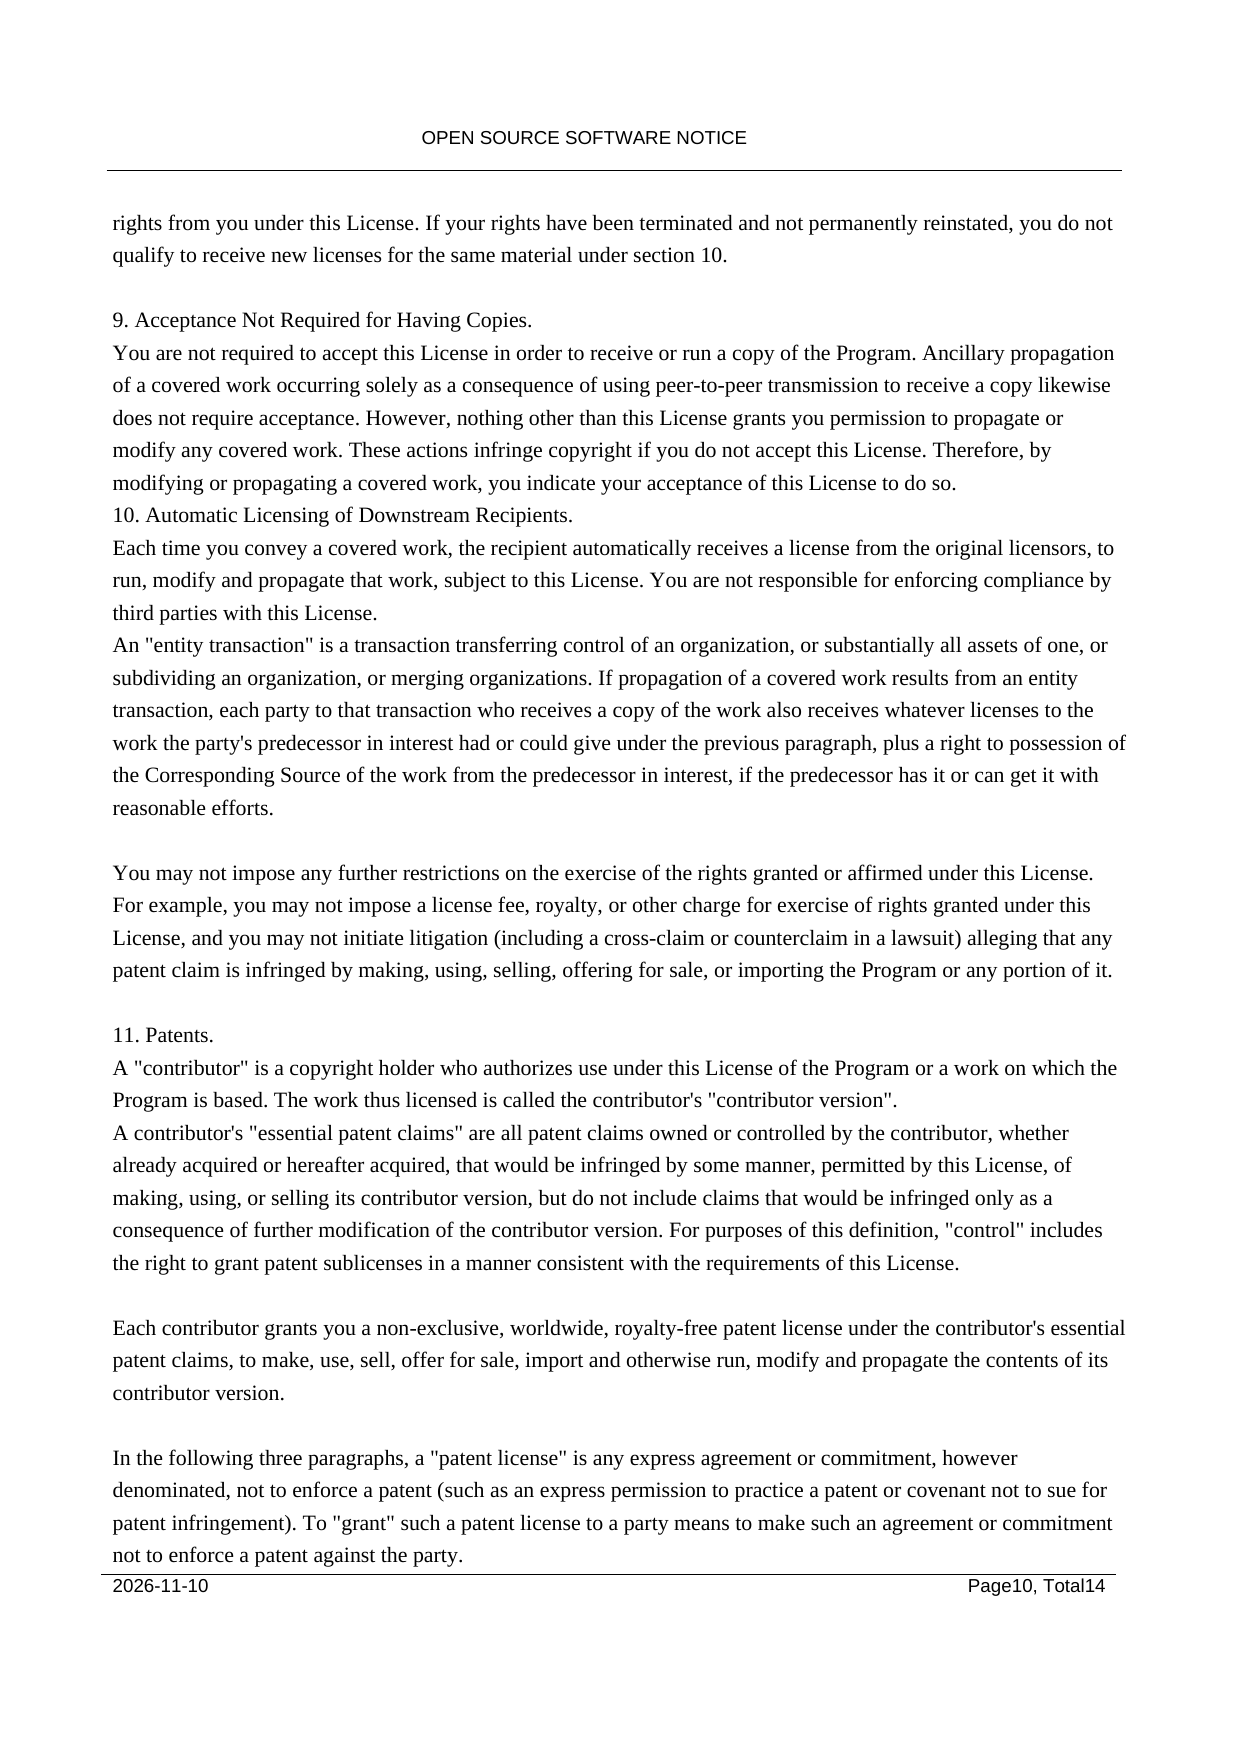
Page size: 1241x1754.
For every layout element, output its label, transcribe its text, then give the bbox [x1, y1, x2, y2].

text Each time you convey a covered work, the recipient automatically receives a license from the original licensors, to run, modify and propagate that work, subject to this License. You are not responsible for enforcing compliance by third parties with this License. [112, 531, 1128, 629]
text You may not impose any further restrictions on the exercise of the rights granted or affirmed under this License. For example, you may not impose a license fee, royalty, or other charge for exercise of rights granted under this License, and you may not initiate litigation (including a cross-claim or counterclaim in a lawsuit) alleging that any patent claim is infringed by making, using, selling, offering for sale, or importing the Program or any portion of it. [112, 856, 1128, 986]
text 10. Automatic Licensing of Downstream Recipients. [112, 499, 1128, 531]
text An "entity transaction" is a transaction transferring control of an organization, or substantially all assets of one, or subdividing an organization, or merging organizations. If propagation of a covered work results from an entity transaction, each party to that transaction who receives a copy of the work also receives whatever licenses to the work the party's predecessor in interest had or could give under the previous paragraph, plus a right to possession of the Corresponding Source of the work from the predecessor in interest, if the predecessor has it or can get it with reasonable efforts. [112, 629, 1128, 824]
text Each contributor grants you a non-exclusive, worldwide, royalty-free patent license under the contributor's essential patent claims, to make, use, sell, offer for sale, import and otherwise run, modify and propagate the contents of its contributor version. [112, 1311, 1128, 1409]
text 11. Patents. [112, 1019, 1128, 1051]
text A "contributor" is a copyright holder who authorizes use under this License of the Program or a work on which the Program is based. The work thus licensed is called the contributor's "contributor version". [112, 1051, 1128, 1116]
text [112, 206, 1128, 271]
text 9. Acceptance Not Required for Having Copies. [112, 304, 1128, 336]
text A contributor's "essential patent claims" are all patent claims owned or controlled by the contributor, whether already acquired or hereafter acquired, that would be infringed by some manner, permitted by this License, of making, using, or selling its contributor version, but do not include claims that would be infringed only as a consequence of further modification of the contributor version. For purposes of this definition, "control" includes the right to grant patent sublicenses in a manner consistent with the requirements of this License. [112, 1116, 1128, 1279]
text You are not required to accept this License in order to receive or run a copy of the Program. Ancillary propagation of a covered work occurring solely as a consequence of using peer-to-peer transmission to receive a copy likewise does not require acceptance. However, nothing other than this License grants you permission to propagate or modify any covered work. These actions infringe copyright if you do not accept this License. Therefore, by modifying or propagating a covered work, you indicate your acceptance of this License to do so. [112, 336, 1128, 499]
text In the following three paragraphs, a "patent license" is any express agreement or commitment, however denominated, not to enforce a patent (such as an express permission to practice a patent or covenant not to sue for patent infringement). To "grant" such a patent license to a party means to make such an agreement or commitment not to enforce a patent against the party. [112, 1441, 1128, 1571]
